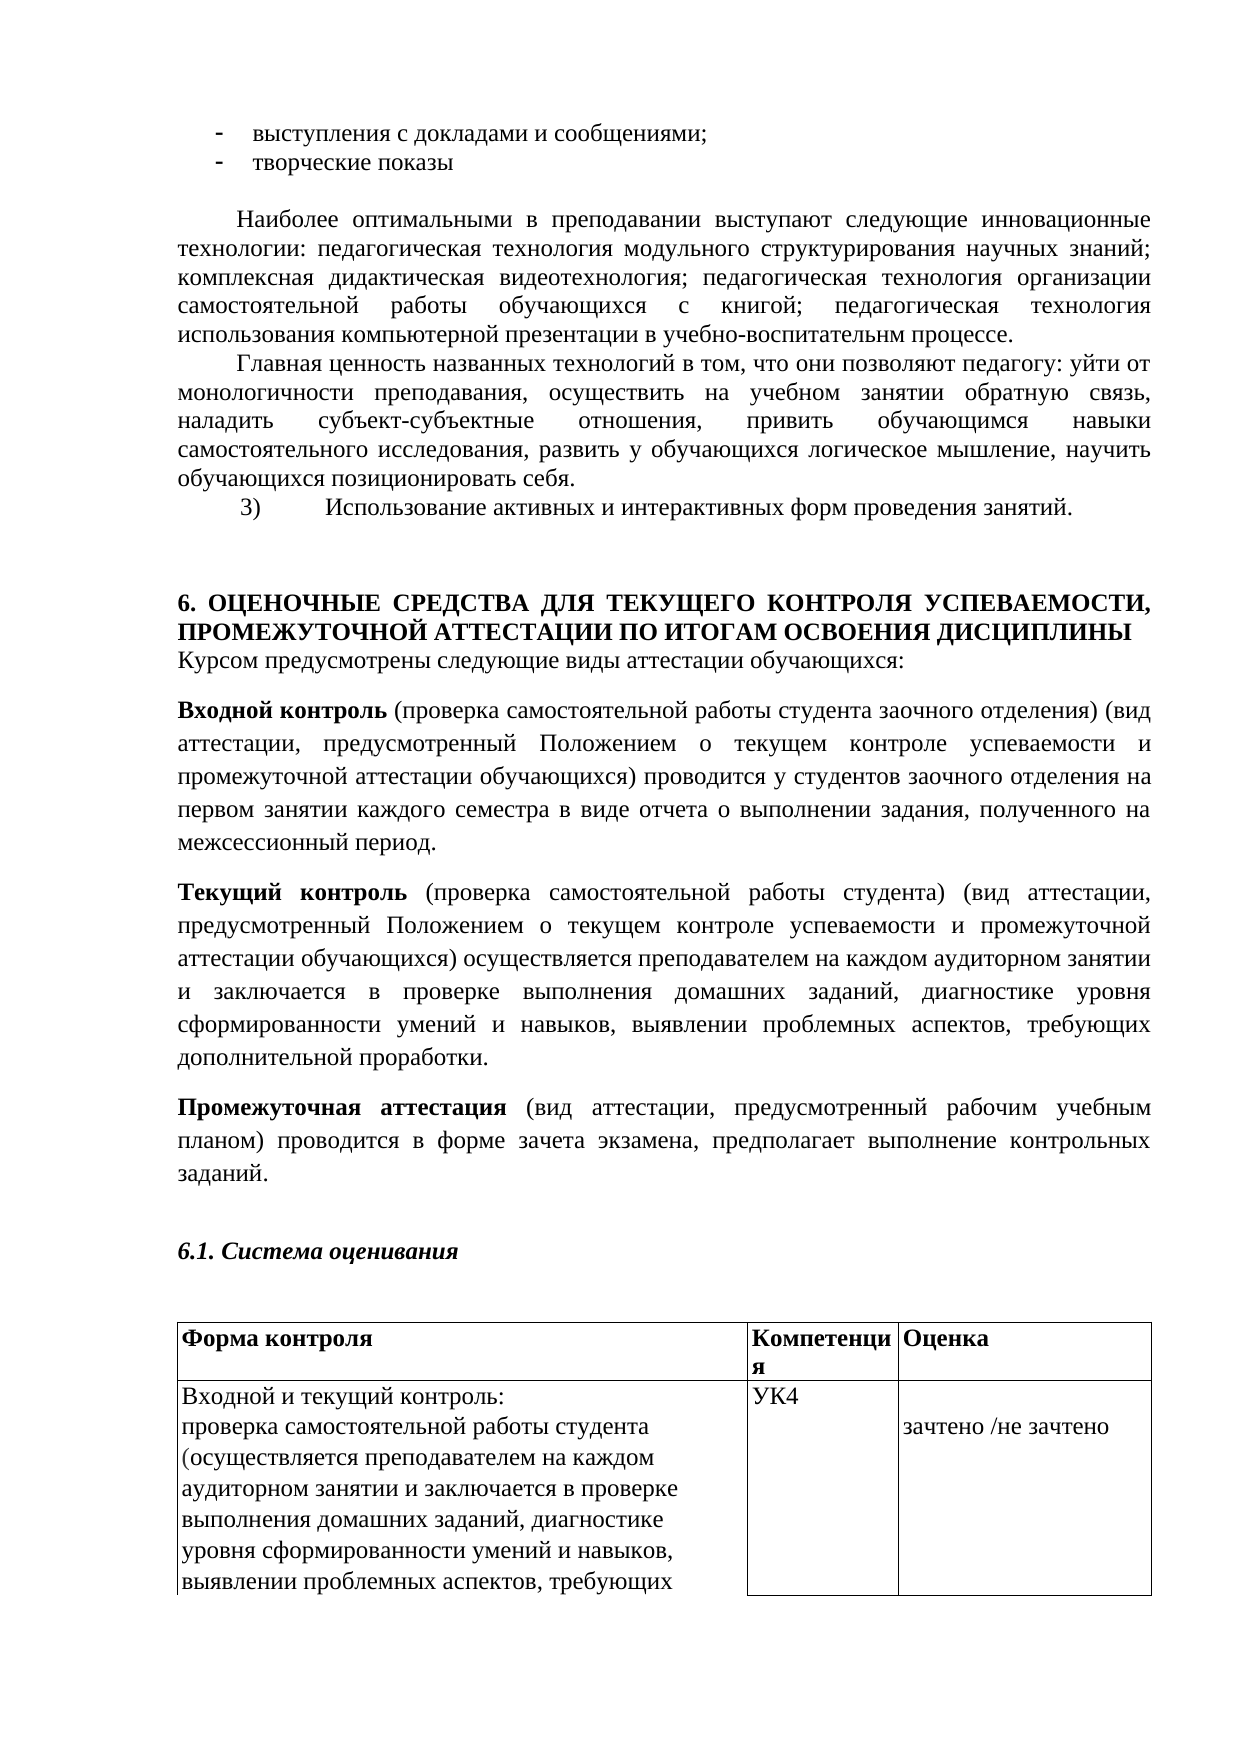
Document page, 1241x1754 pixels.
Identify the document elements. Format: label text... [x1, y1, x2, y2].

text Текущий контроль (проверка самостоятельной работы студента) (вид аттестации, предусмотренный Положением о текущем контроле успеваемости и промежуточной аттестации обучающихся) осуществляется преподавателем на каждом аудиторном занятии и заключается в проверке выполнения домашних заданий, диагностике уровня сформированности умений и навыков, выявлении проблемных аспектов, требующих дополнительной проработки. [177, 877, 1152, 1071]
table_header Форма контроля [178, 1323, 747, 1380]
table_header Оценка [899, 1323, 1151, 1380]
text 6. ОЦЕНОЧНЫЕ СРЕДСТВА ДЛЯ ТЕКУЩЕГО КОНТРОЛЯ УСПЕВАЕМОСТИ, ПРОМЕЖУТОЧНОЙ АТТЕСТАЦИИ ПО ИТОГАМ ОСВОЕНИЯ ДИСЦИПЛИНЫ [177, 588, 1152, 645]
table_cell Входной и текущий контроль: [178, 1381, 747, 1410]
table_cell зачтено /не зачтено [899, 1410, 1151, 1595]
text Наиболее оптимальными в преподавании выступают следующие инновационные технологии: педагогическая технология модульного структурирования научных знаний; комплексная дидактическая видеотехнология; педагогическая технология организации самостоятельной работы обучающихся с книгой; педагогическая технология использования компьютерной презентации в учебно-воспитательнм процессе. [177, 204, 1152, 348]
text Курсом предусмотрены следующие виды аттестации обучающихся: [177, 645, 1152, 674]
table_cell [178, 1410, 747, 1595]
text 6.1. Система оценивания [177, 1236, 1152, 1265]
table_cell [899, 1381, 1151, 1410]
text Главная ценность названных технологий в том, что они позволяют педагогу: уйти от монологичности преподавания, осуществить на учебном занятии обратную связь, наладить субъект-субъектные отношения, привить обучающимся навыки самостоятельного исследования, развить у обучающихся логическое мышление, научить обучающихся позиционировать себя. [177, 348, 1152, 492]
table_header Компетенция [748, 1323, 898, 1380]
text 3) Использование активных и интерактивных форм проведения занятий. [177, 492, 1152, 521]
list выступления с докладами и сообщениями; [215, 118, 1152, 147]
table_cell УК4 [748, 1381, 898, 1595]
text Промежуточная аттестация (вид аттестации, предусмотренный рабочим учебным планом) проводится в форме зачета экзамена, предполагает выполнение контрольных заданий. [177, 1092, 1152, 1186]
list творческие показы [215, 147, 1152, 176]
text Входной контроль (проверка самостоятельной работы студента заочного отделения) (вид аттестации, предусмотренный Положением о текущем контроле успеваемости и промежуточной аттестации обучающихся) проводится у студентов заочного отделения на первом занятии каждого семестра в виде отчета о выполнении задания, полученного на межсессионный период. [177, 695, 1152, 856]
